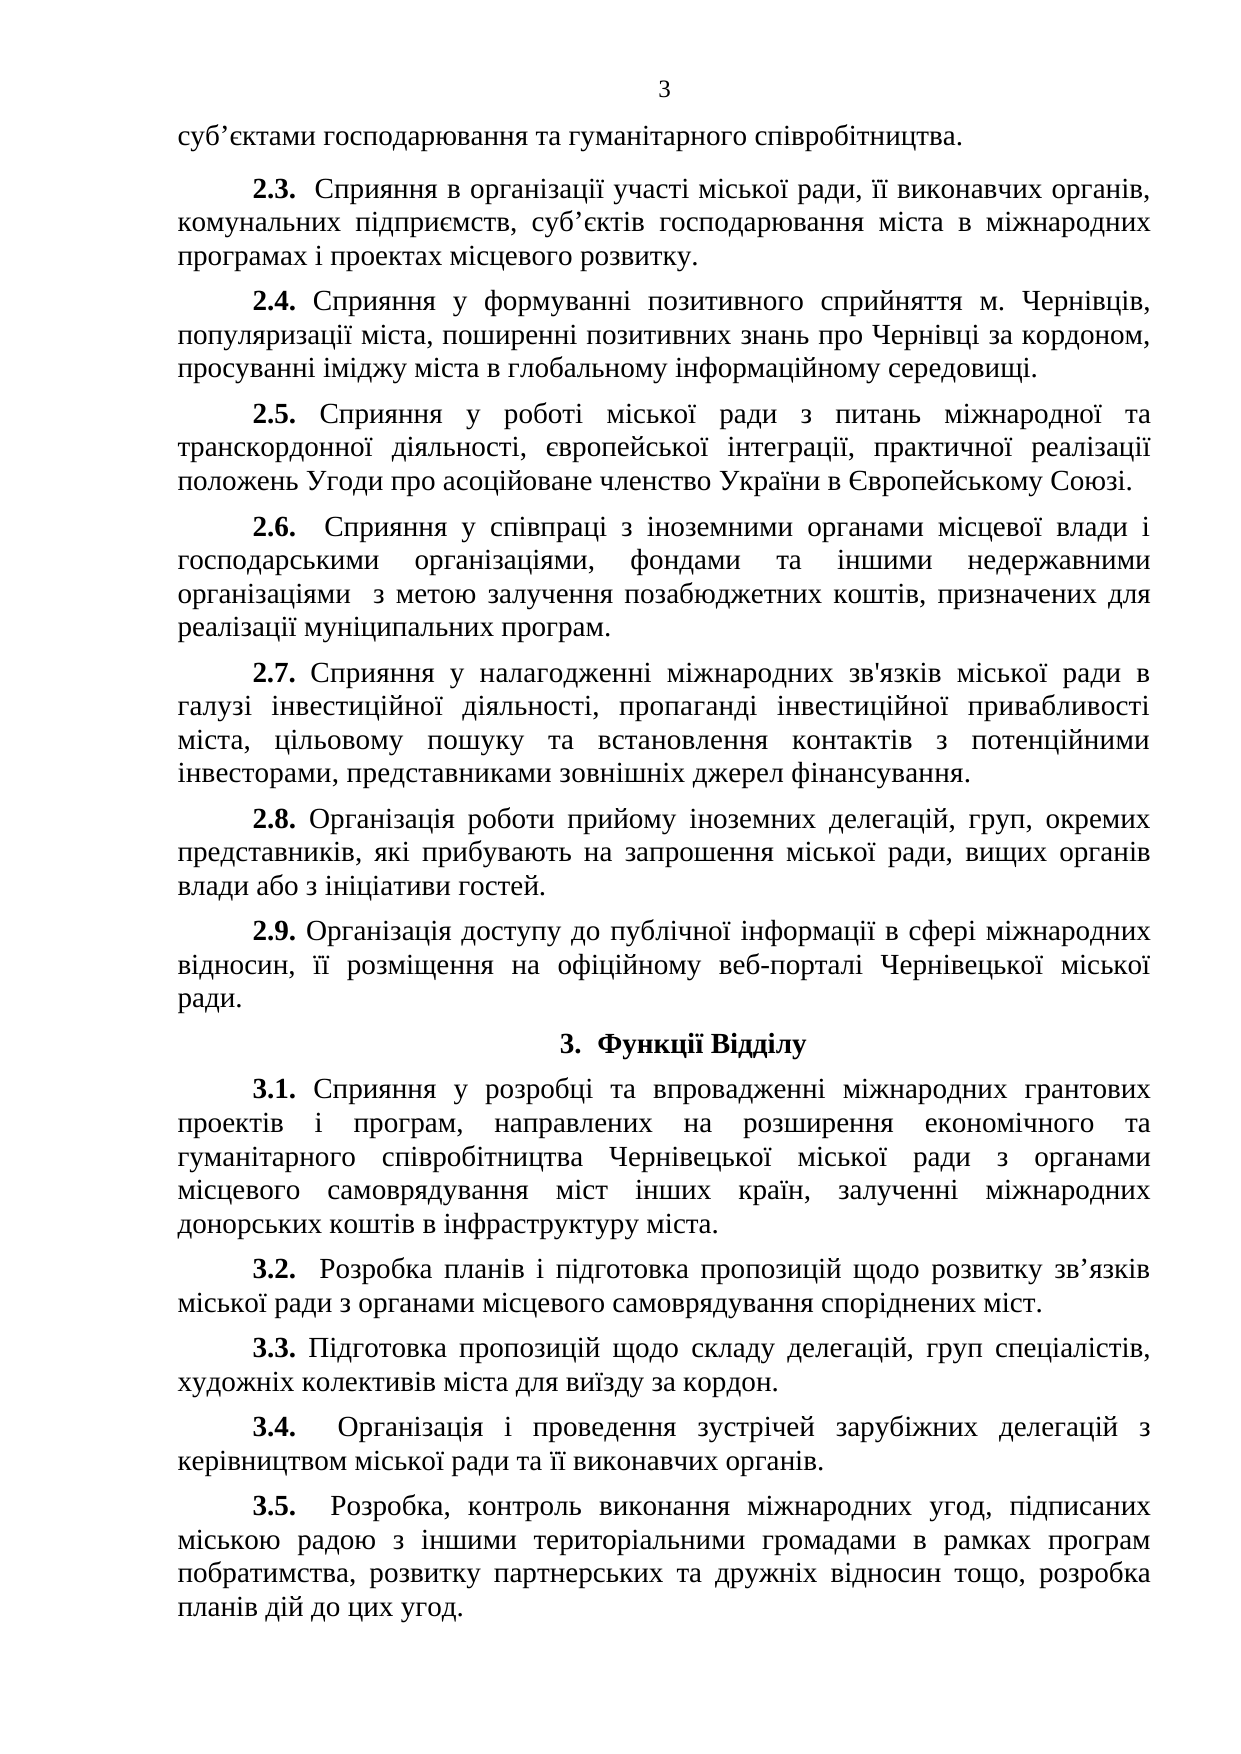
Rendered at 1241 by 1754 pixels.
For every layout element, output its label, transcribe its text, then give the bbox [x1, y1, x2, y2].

text 2.9. Організація доступу до публічної інформації в сфері міжнародних відносин, її розміщення на офіційному веб-порталі Чернівецької міської ради. [177, 913, 1152, 1014]
text 2.8. Організація роботи прийому іноземних делегацій, груп, окремих представників, які прибувають на запрошення міської ради, вищих органів влади або з ініціативи гостей. [177, 801, 1152, 902]
text 2.5. Сприяння у роботі міської ради з питань міжнародної та транскордонної діяльності, європейської інтеграції, практичної реалізації положень Угоди про асоційоване членство України в Європейському Союзі. [177, 396, 1152, 497]
text 3.3. Підготовка пропозицій щодо складу делегацій, груп спеціалістів, художніх колективів міста для виїзду за кордон. [177, 1330, 1152, 1397]
text 3.1. Сприяння у розробці та впровадженні міжнародних грантових проектів і програм, направлених на розширення економічного та гуманітарного співробітництва Чернівецької міської ради з органами місцевого самоврядування міст інших країн, залученні міжнародних донорських коштів в інфраструктуру міста. [177, 1072, 1152, 1239]
text 3.2. Розробка планів і підготовка пропозицій щодо розвитку зв’язків міської ради з органами місцевого самоврядування споріднених міст. [177, 1251, 1152, 1318]
text 2.6. Сприяння у співпраці з іноземними органами місцевої влади і господарськими організаціями, фондами та іншими недержавними організаціями з метою залучення позабюджетних коштів, призначених для реалізації муніципальних програм. [177, 509, 1152, 643]
text 3.4. Організація і проведення зустрічей зарубіжних делегацій з керівництвом міської ради та її виконавчих органів. [177, 1409, 1152, 1477]
text 2.4. Сприяння у формуванні позитивного сприйняття м. Чернівців, популяризації міста, поширенні позитивних знань про Чернівці за кордоном, просуванні іміджу міста в глобальному інформаційному середовищі. [177, 283, 1152, 384]
text 2.3. Сприяння в організації участі міської ради, її виконавчих органів, комунальних підприємств, суб’єктів господарювання міста в міжнародних програмах і проектах місцевого розвитку. [177, 171, 1152, 271]
text 2.7. Сприяння у налагодженні міжнародних зв'язків міської ради в галузі інвестиційної діяльності, пропаганді інвестиційної привабливості міста, цільовому пошуку та встановлення контактів з потенційними інвесторами, представниками зовнішніх джерел фінансування. [177, 655, 1152, 789]
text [177, 118, 1152, 152]
list Функції Відділу [215, 1026, 1152, 1060]
text 3.5. Розробка, контроль виконання міжнародних угод, підписаних міською радою з іншими територіальними громадами в рамках програм побратимства, розвитку партнерських та дружніх відносин тощо, розробка планів дій до цих угод. [177, 1488, 1152, 1623]
